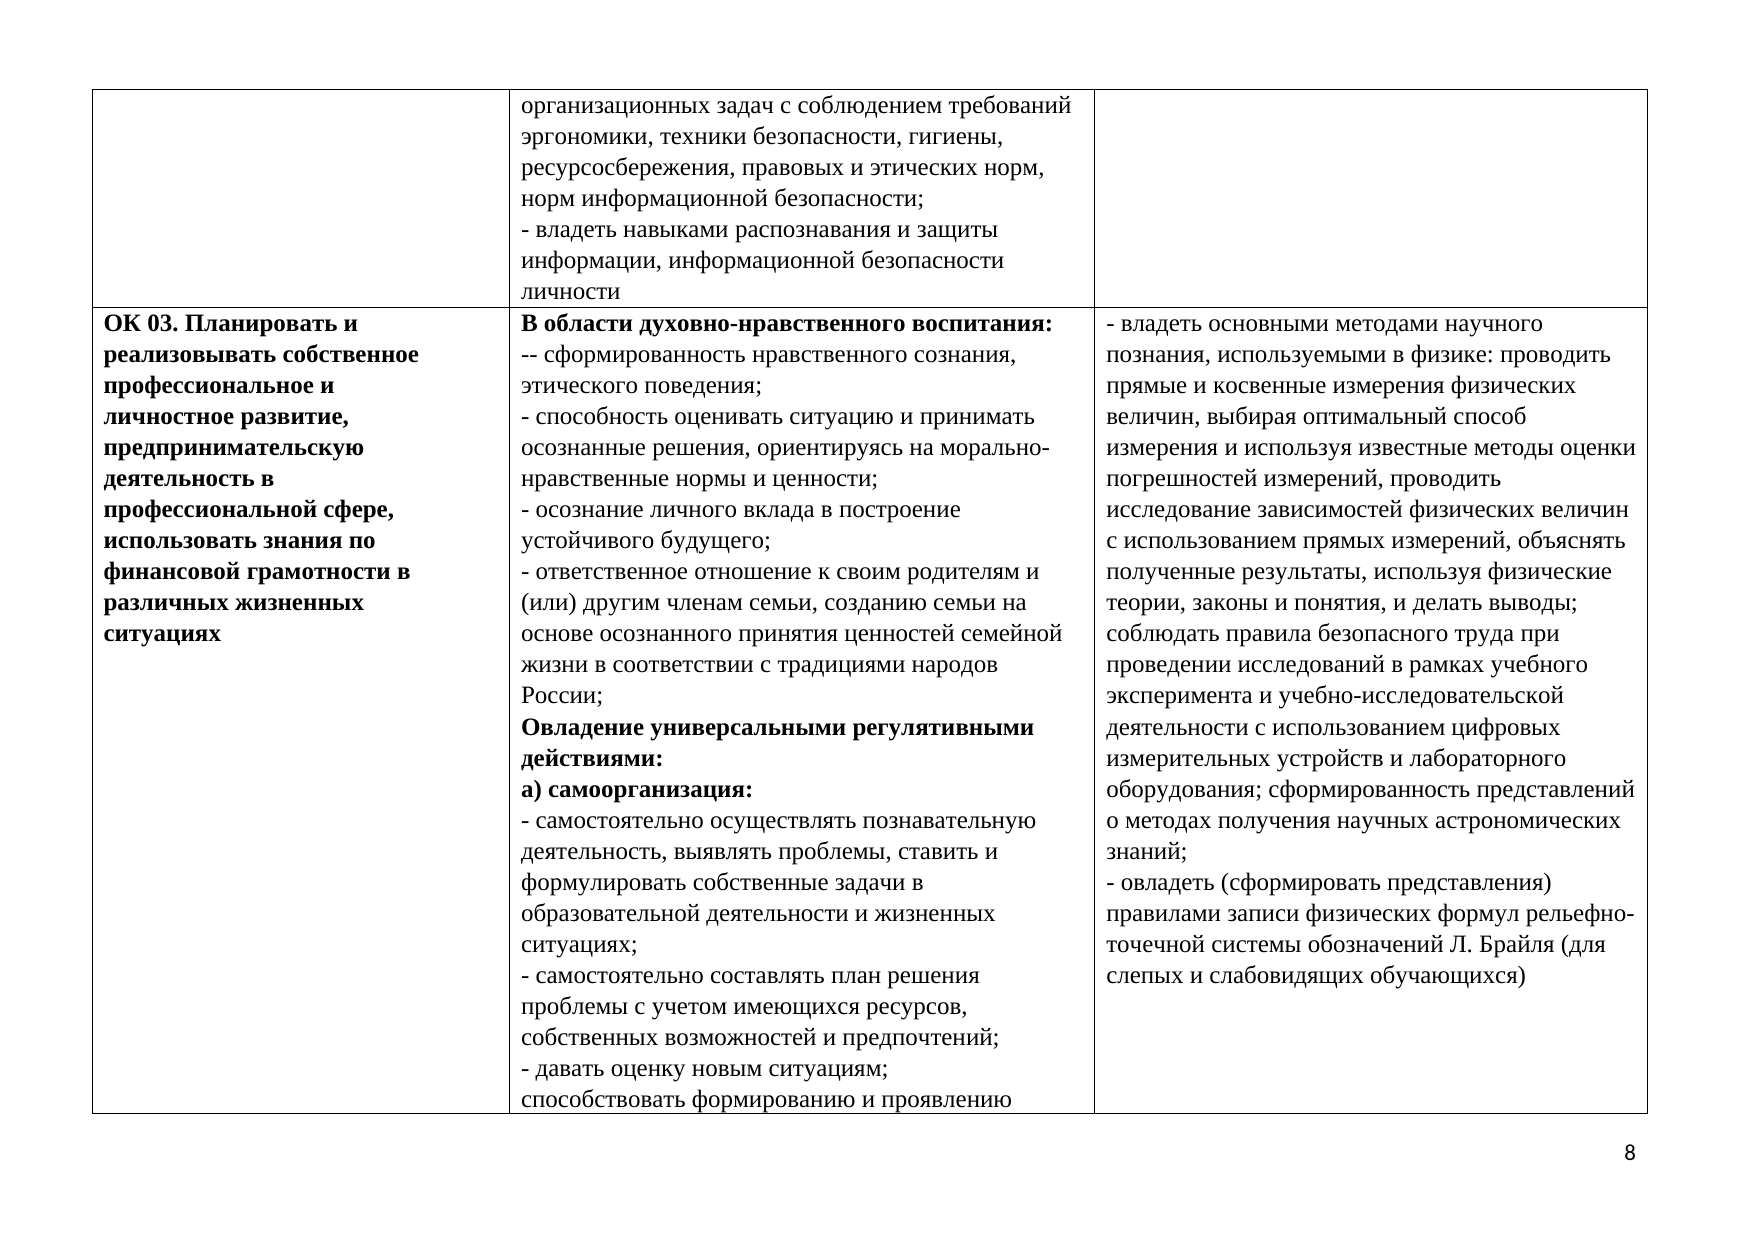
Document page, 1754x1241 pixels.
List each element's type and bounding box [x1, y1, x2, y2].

table_cell [1095, 308, 1647, 1113]
table_cell [1095, 90, 1647, 307]
table_cell [510, 308, 1094, 1113]
table_cell [510, 90, 1094, 307]
table_cell [93, 308, 509, 1113]
table_cell [93, 90, 509, 307]
